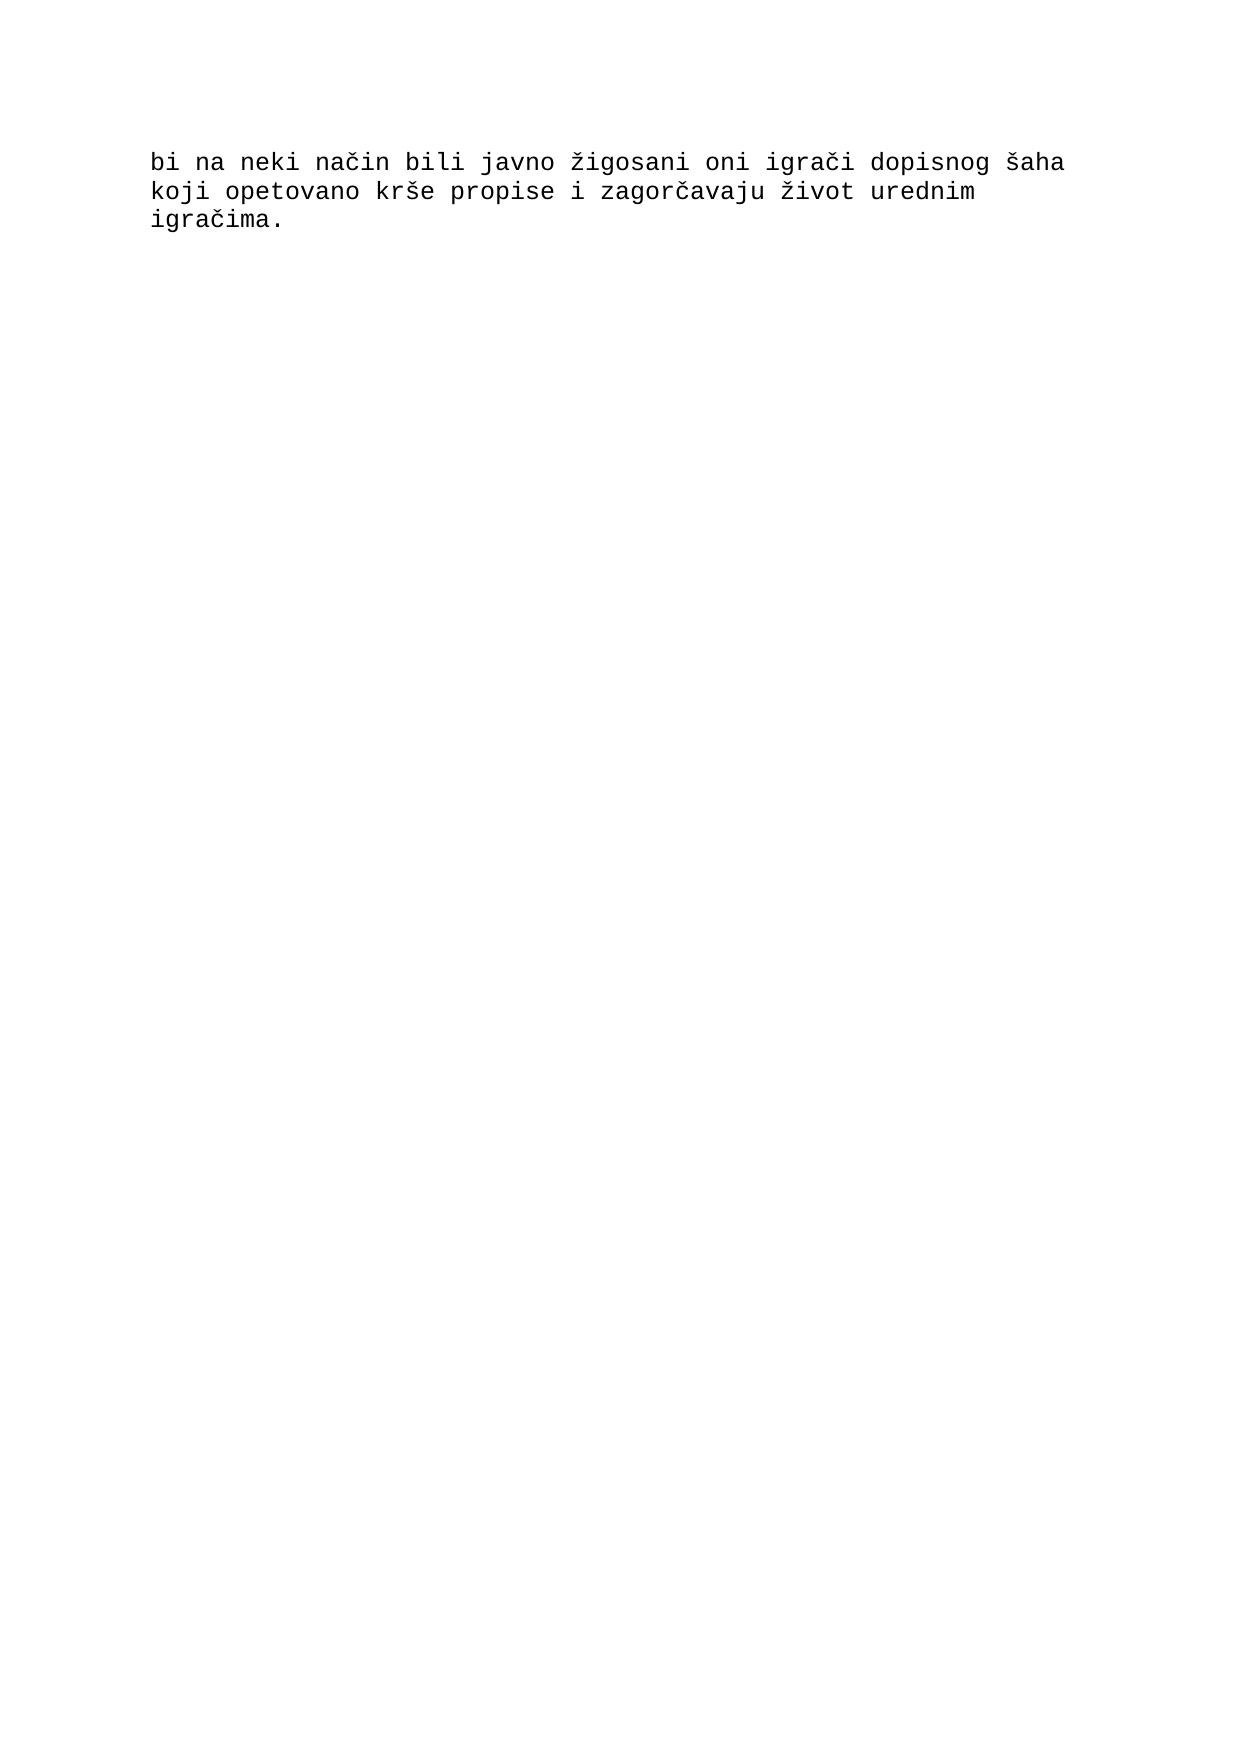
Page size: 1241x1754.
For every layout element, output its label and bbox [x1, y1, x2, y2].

text [150, 150, 1090, 235]
